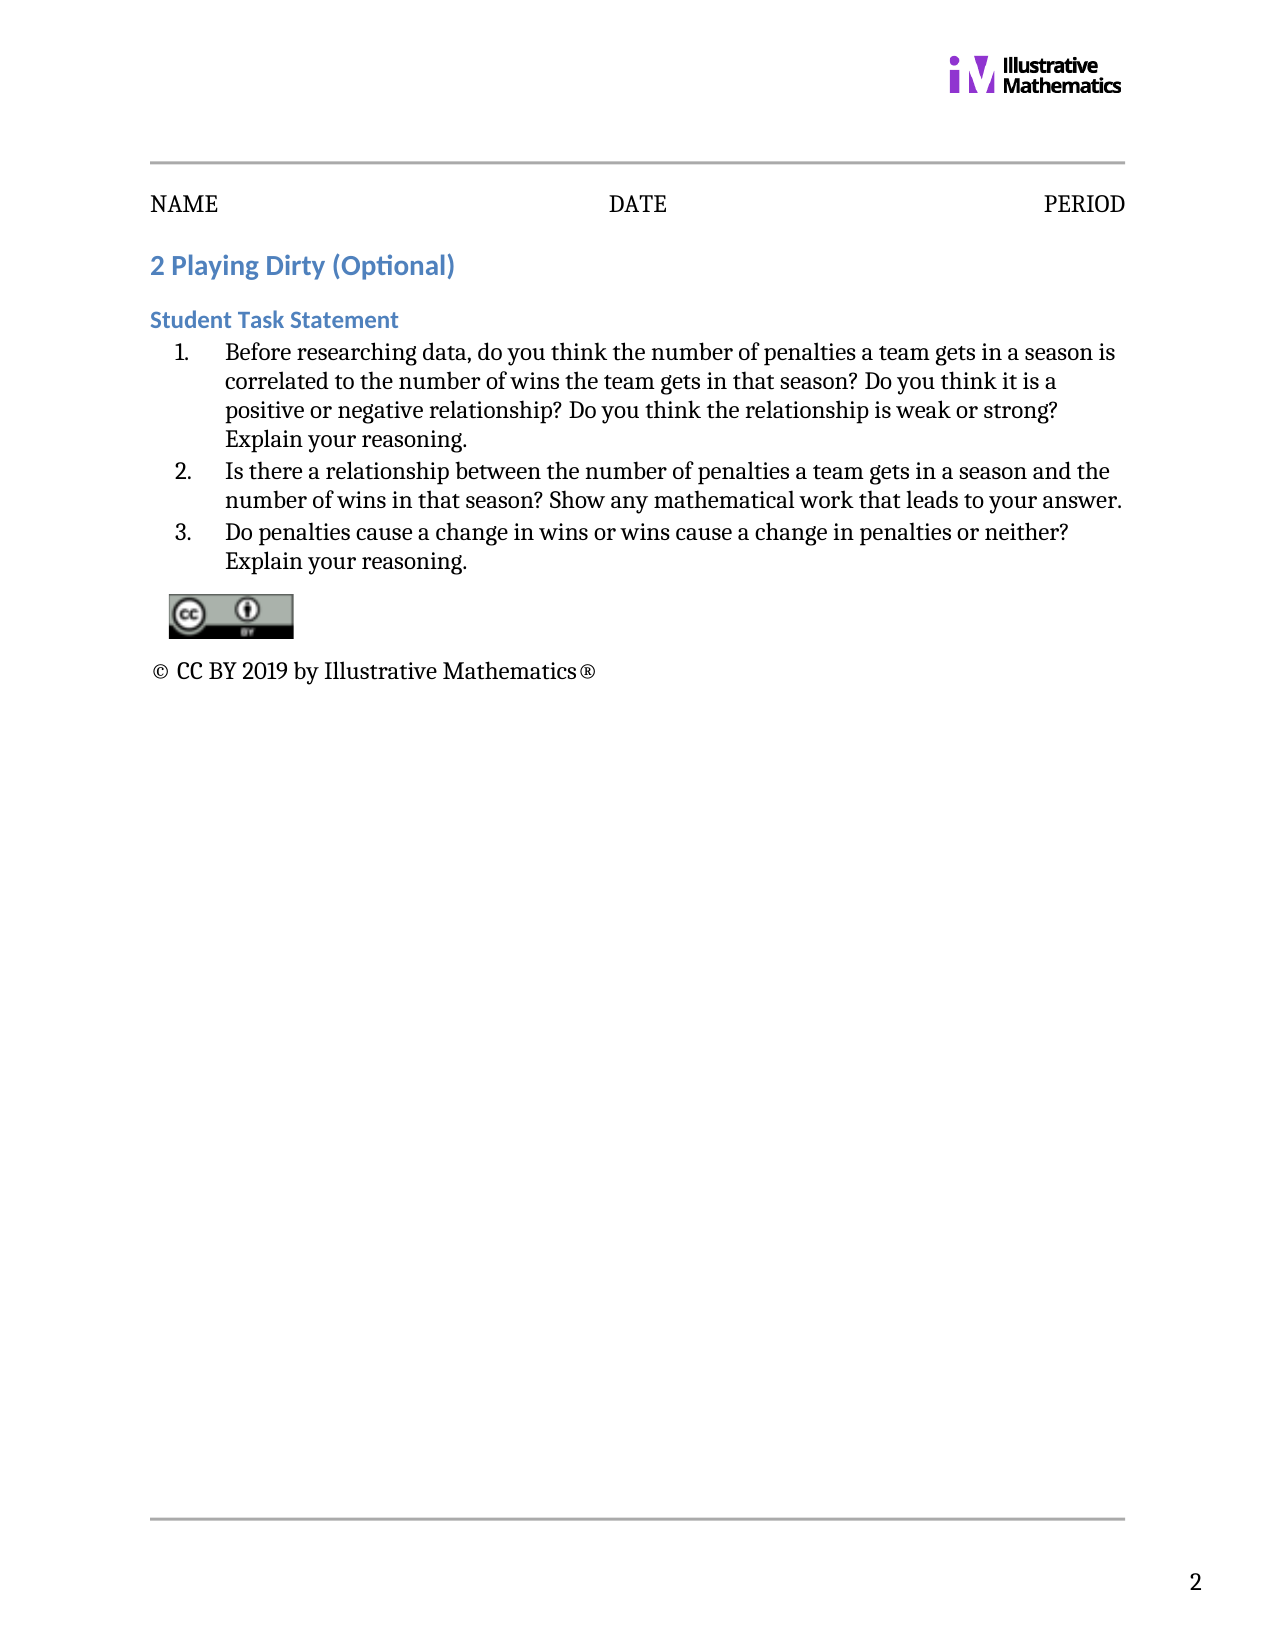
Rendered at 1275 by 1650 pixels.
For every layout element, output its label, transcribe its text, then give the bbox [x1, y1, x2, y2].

list Do penalties cause a change in wins or wins cause a change in penalties or neither? Explain your reasoning. [175, 518, 1125, 576]
subtitle 2 Playing Dirty (Optional) [150, 247, 1125, 283]
text © CC BY 2019 by Illustrative Mathematics® [150, 657, 1125, 686]
subtitle Student Task Statement [150, 304, 1125, 334]
picture [168, 594, 294, 639]
list Is there a relationship between the number of penalties a team gets in a season and the number of wins in that season? Show any mathematical work that leads to your answer. [175, 457, 1125, 514]
picture [949, 55, 1121, 93]
list Before researching data, do you think the number of penalties a team gets in a season is correlated to the number of wins the team gets in that season? Do you think it is a positive or negative relationship? Do you think the relationship is weak or strong? Explain your reasoning. [175, 338, 1125, 453]
